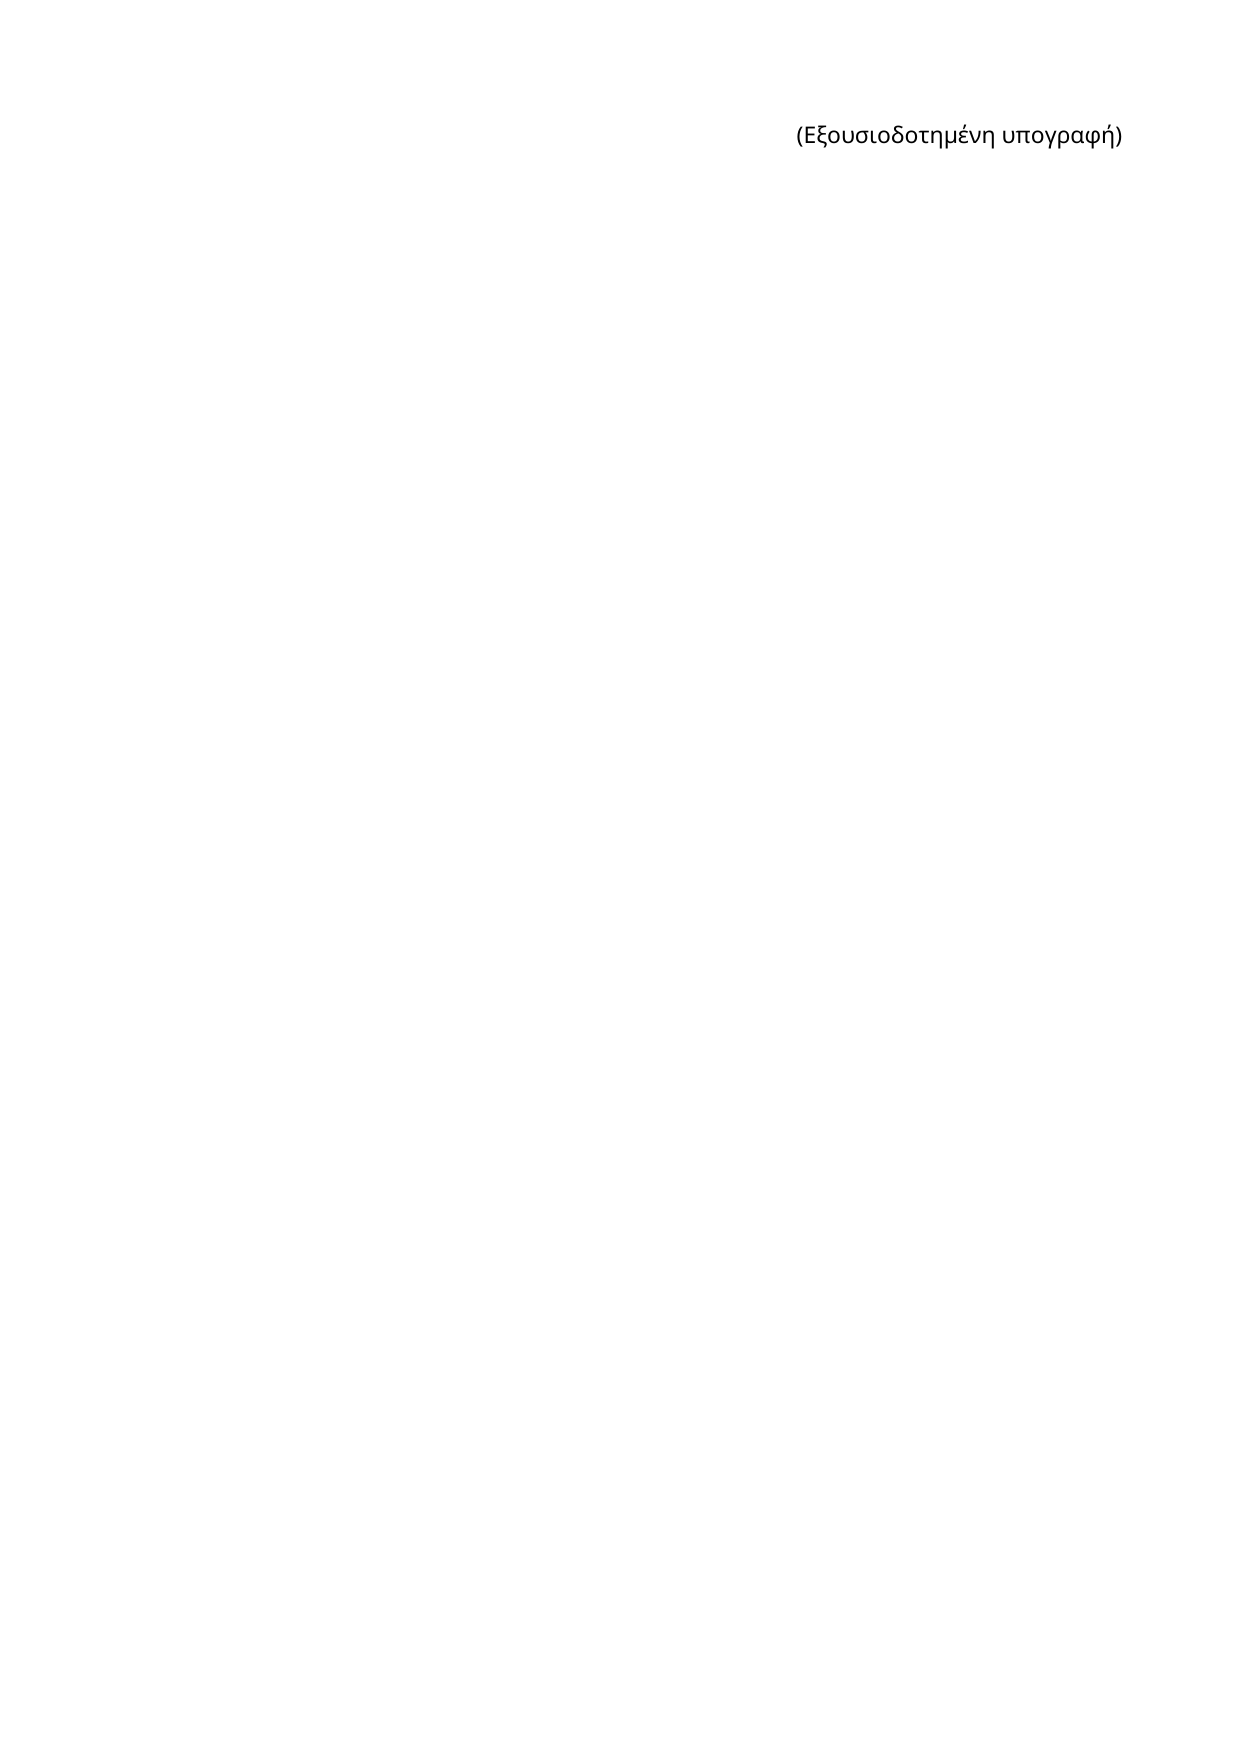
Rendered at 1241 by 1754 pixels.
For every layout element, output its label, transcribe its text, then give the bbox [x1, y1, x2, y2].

text (Εξουσιοδοτημένη υπογραφή) [118, 119, 1122, 150]
